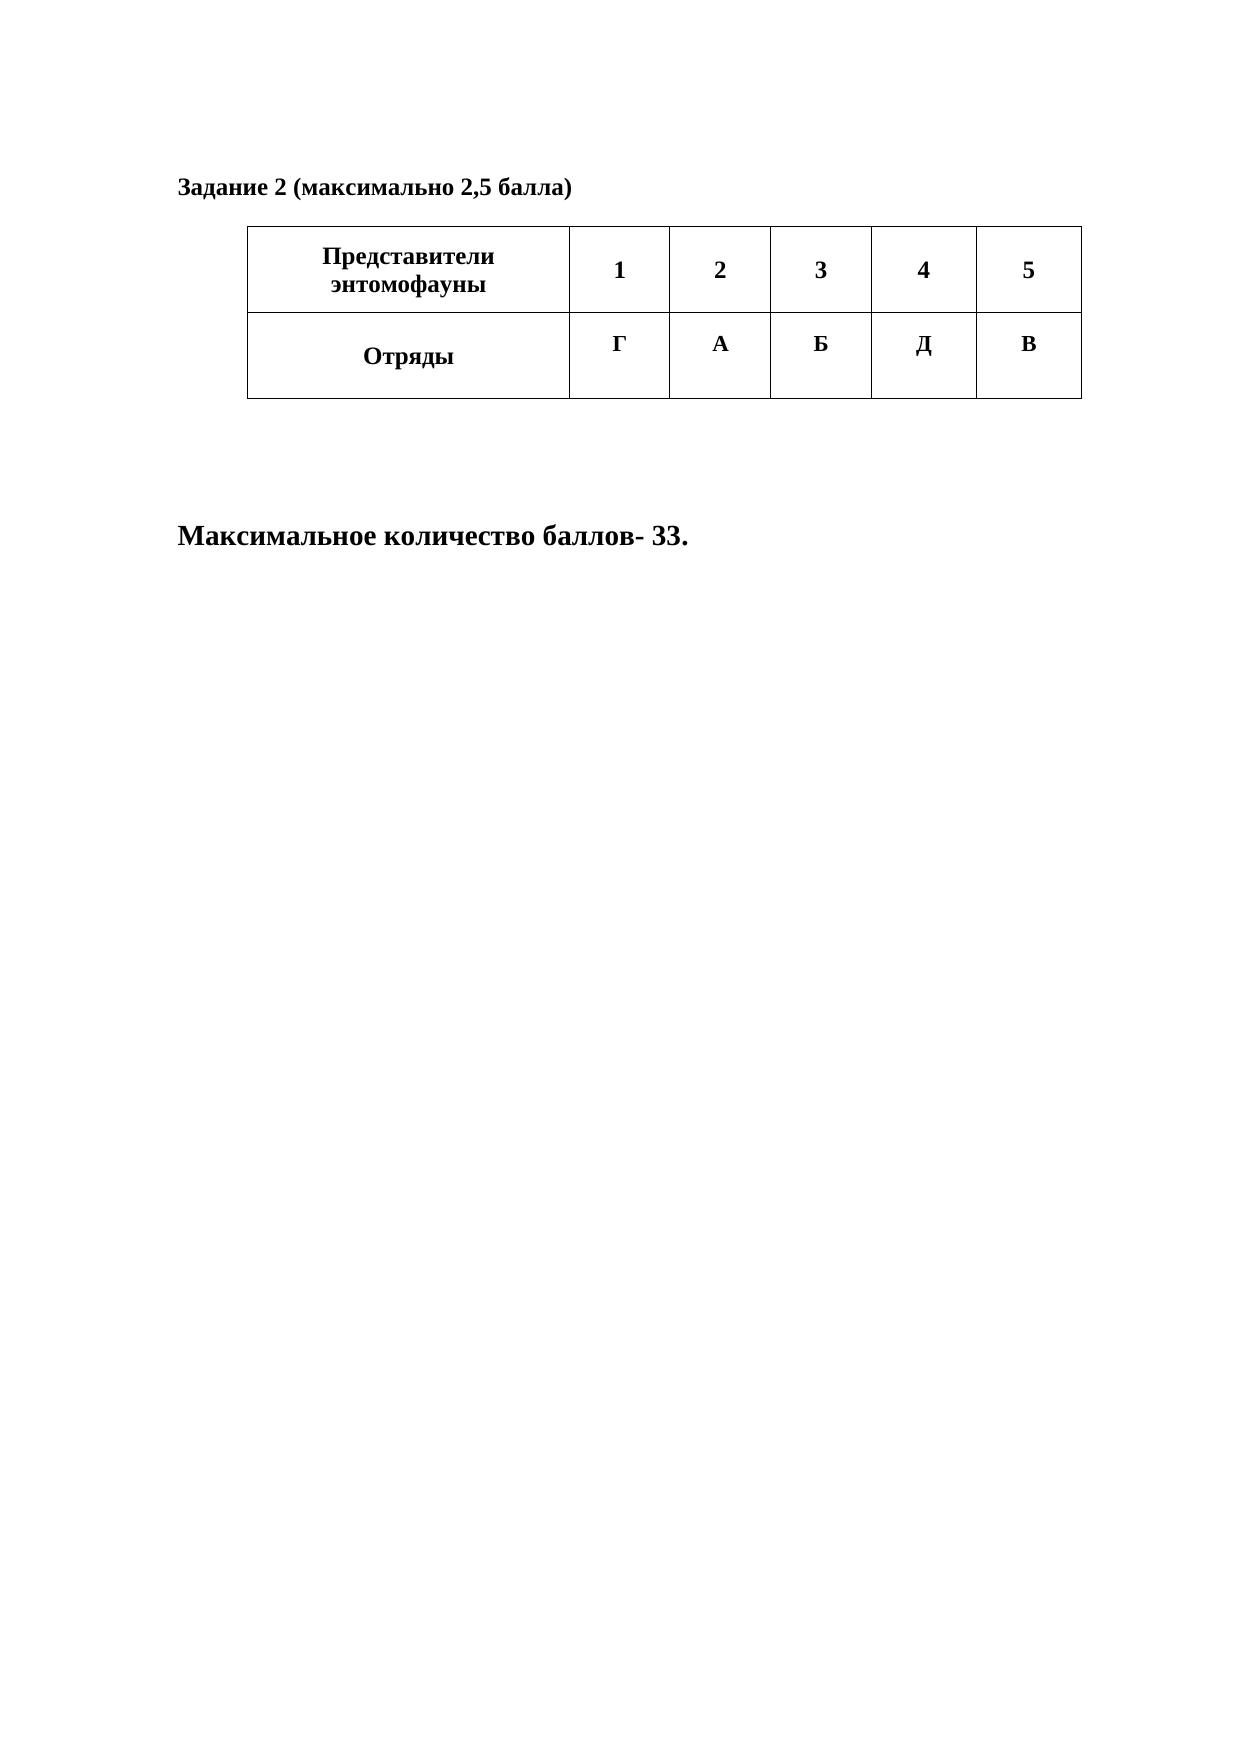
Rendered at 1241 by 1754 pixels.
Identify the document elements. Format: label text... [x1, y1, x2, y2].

table_cell Д [872, 313, 976, 398]
table_header 3 [771, 227, 871, 312]
table_cell Б [771, 313, 871, 398]
text Задание 2 (максимально 2,5 балла) [177, 172, 1152, 201]
table_header 4 [872, 227, 976, 312]
table_cell А [670, 313, 770, 398]
table_cell Отряды [248, 313, 569, 398]
text Максимальное количество баллов- 33. [177, 518, 1152, 552]
table_header 2 [670, 227, 770, 312]
table_header Представители энтомофауны [248, 227, 569, 312]
table_cell Г [570, 313, 669, 398]
table_header 1 [570, 227, 669, 312]
table_cell В [977, 313, 1081, 398]
table_header 5 [977, 227, 1081, 312]
